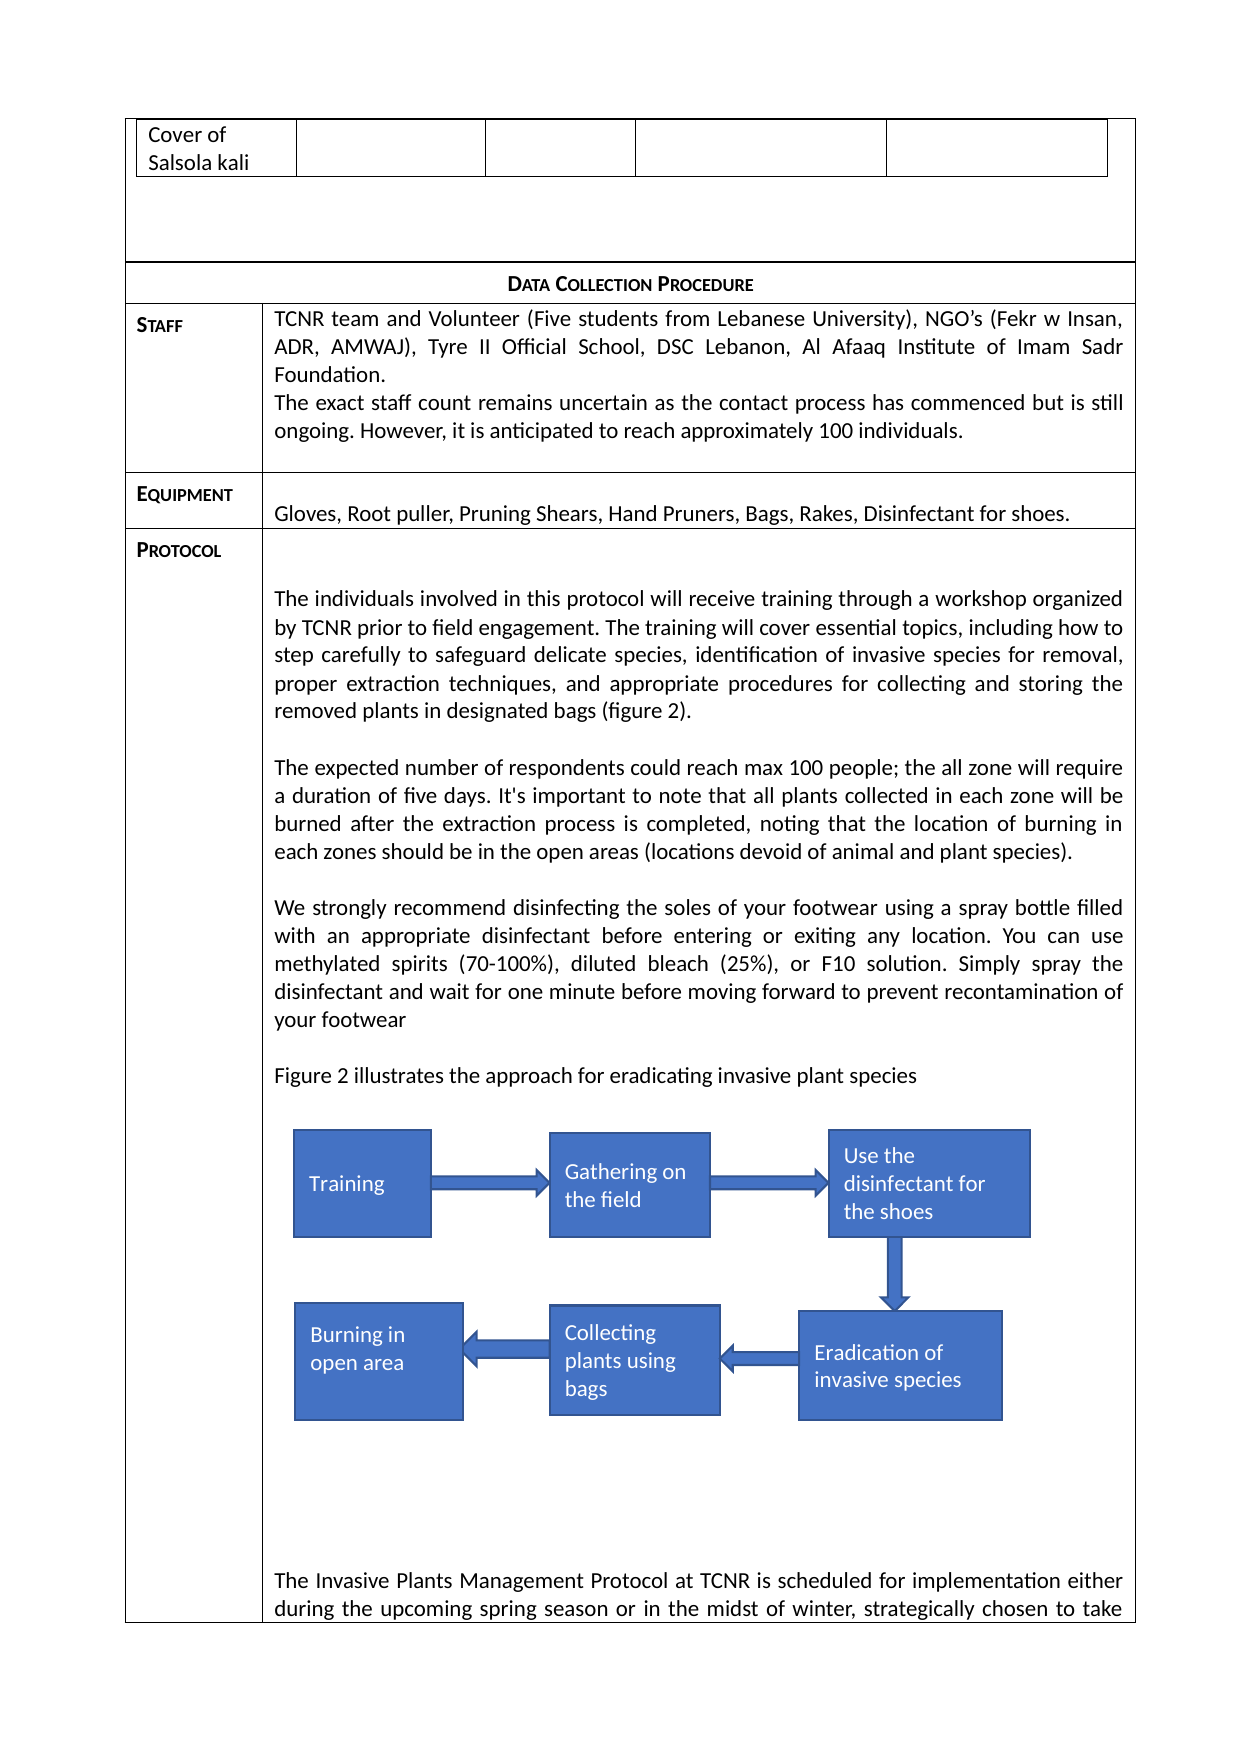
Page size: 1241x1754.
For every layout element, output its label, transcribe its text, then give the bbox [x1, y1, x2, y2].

table_cell Protocol [126, 529, 262, 1622]
table_cell Data Collection Procedure [126, 263, 1135, 303]
table_cell TCNR team and Volunteer (Five students from Lebanese University), NGO’s (Fekr w Insan, ADR, AMWAJ), Tyre II Official School, DSC Lebanon, Al Afaaq Institute of Imam Sadr Foundation. The exact staff count remains uncertain as the contact process has commenced but is still ongoing. However, it is anticipated to reach approximately 100 individuals. [263, 304, 1135, 472]
table_cell Equipment [126, 473, 262, 527]
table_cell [126, 119, 1135, 261]
table_cell Staff [126, 304, 262, 472]
table_cell Gloves, Root puller, Pruning Shears, Hand Pruners, Bags, Rakes, Disinfectant for shoes. [263, 473, 1135, 527]
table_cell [263, 529, 1135, 1622]
